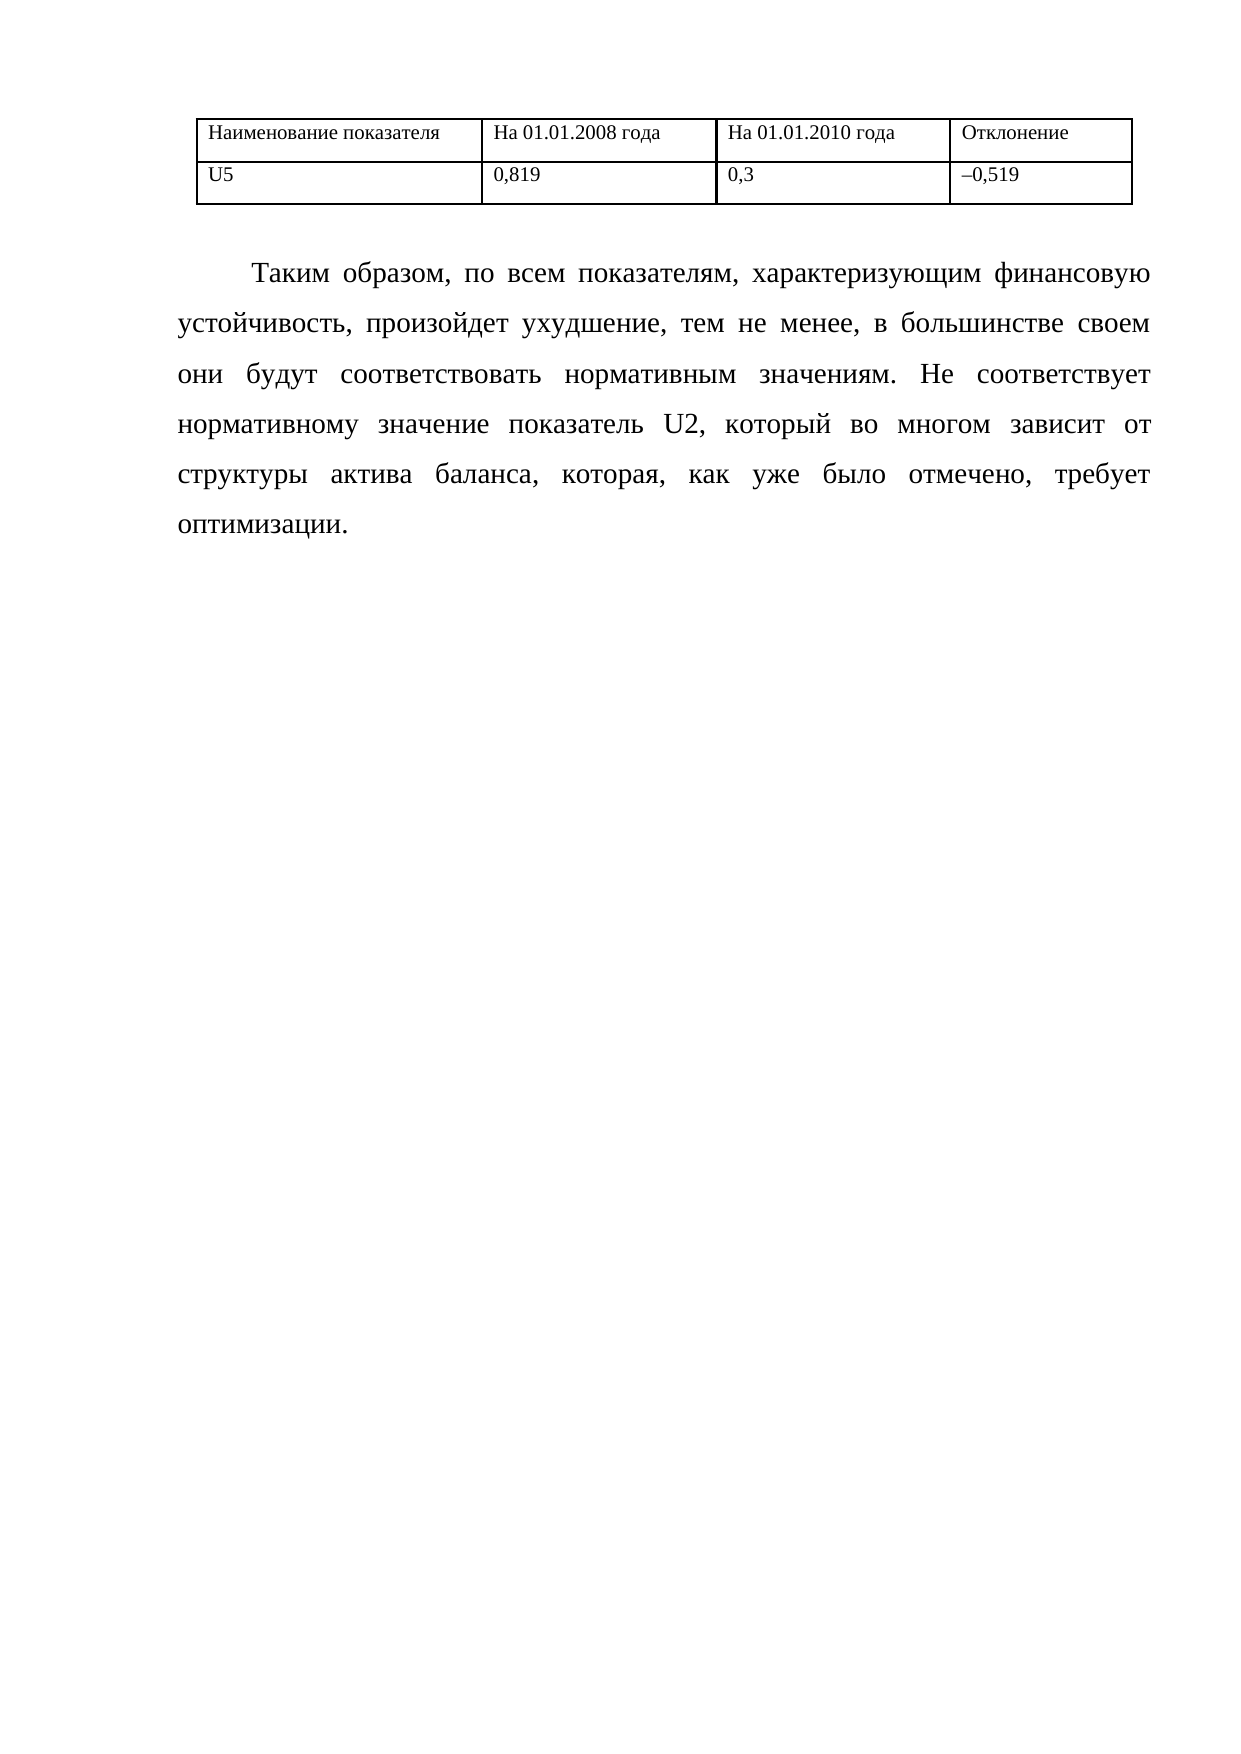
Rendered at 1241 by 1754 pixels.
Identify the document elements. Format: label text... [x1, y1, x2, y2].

table_cell 0,3 [718, 163, 949, 203]
table_cell 0,819 [483, 163, 715, 203]
table_cell U5 [198, 163, 481, 203]
table_header Наименование показателя [198, 120, 481, 161]
text Таким образом, по всем показателям, характеризующим финансовую устойчивость, произойдет ухудшение, тем не менее, в большинстве своем они будут соответствовать нормативным значениям. Не соответствует нормативному значение показатель U2, который во многом зависит от структуры актива баланса, которая, как уже было отмечено, требует оптимизации. [177, 255, 1152, 540]
table_header Отклонение [951, 120, 1131, 161]
table_header На 01.01.2008 года [483, 120, 715, 161]
table_cell –0,519 [951, 163, 1131, 203]
table_header На 01.01.2010 года [718, 120, 949, 161]
